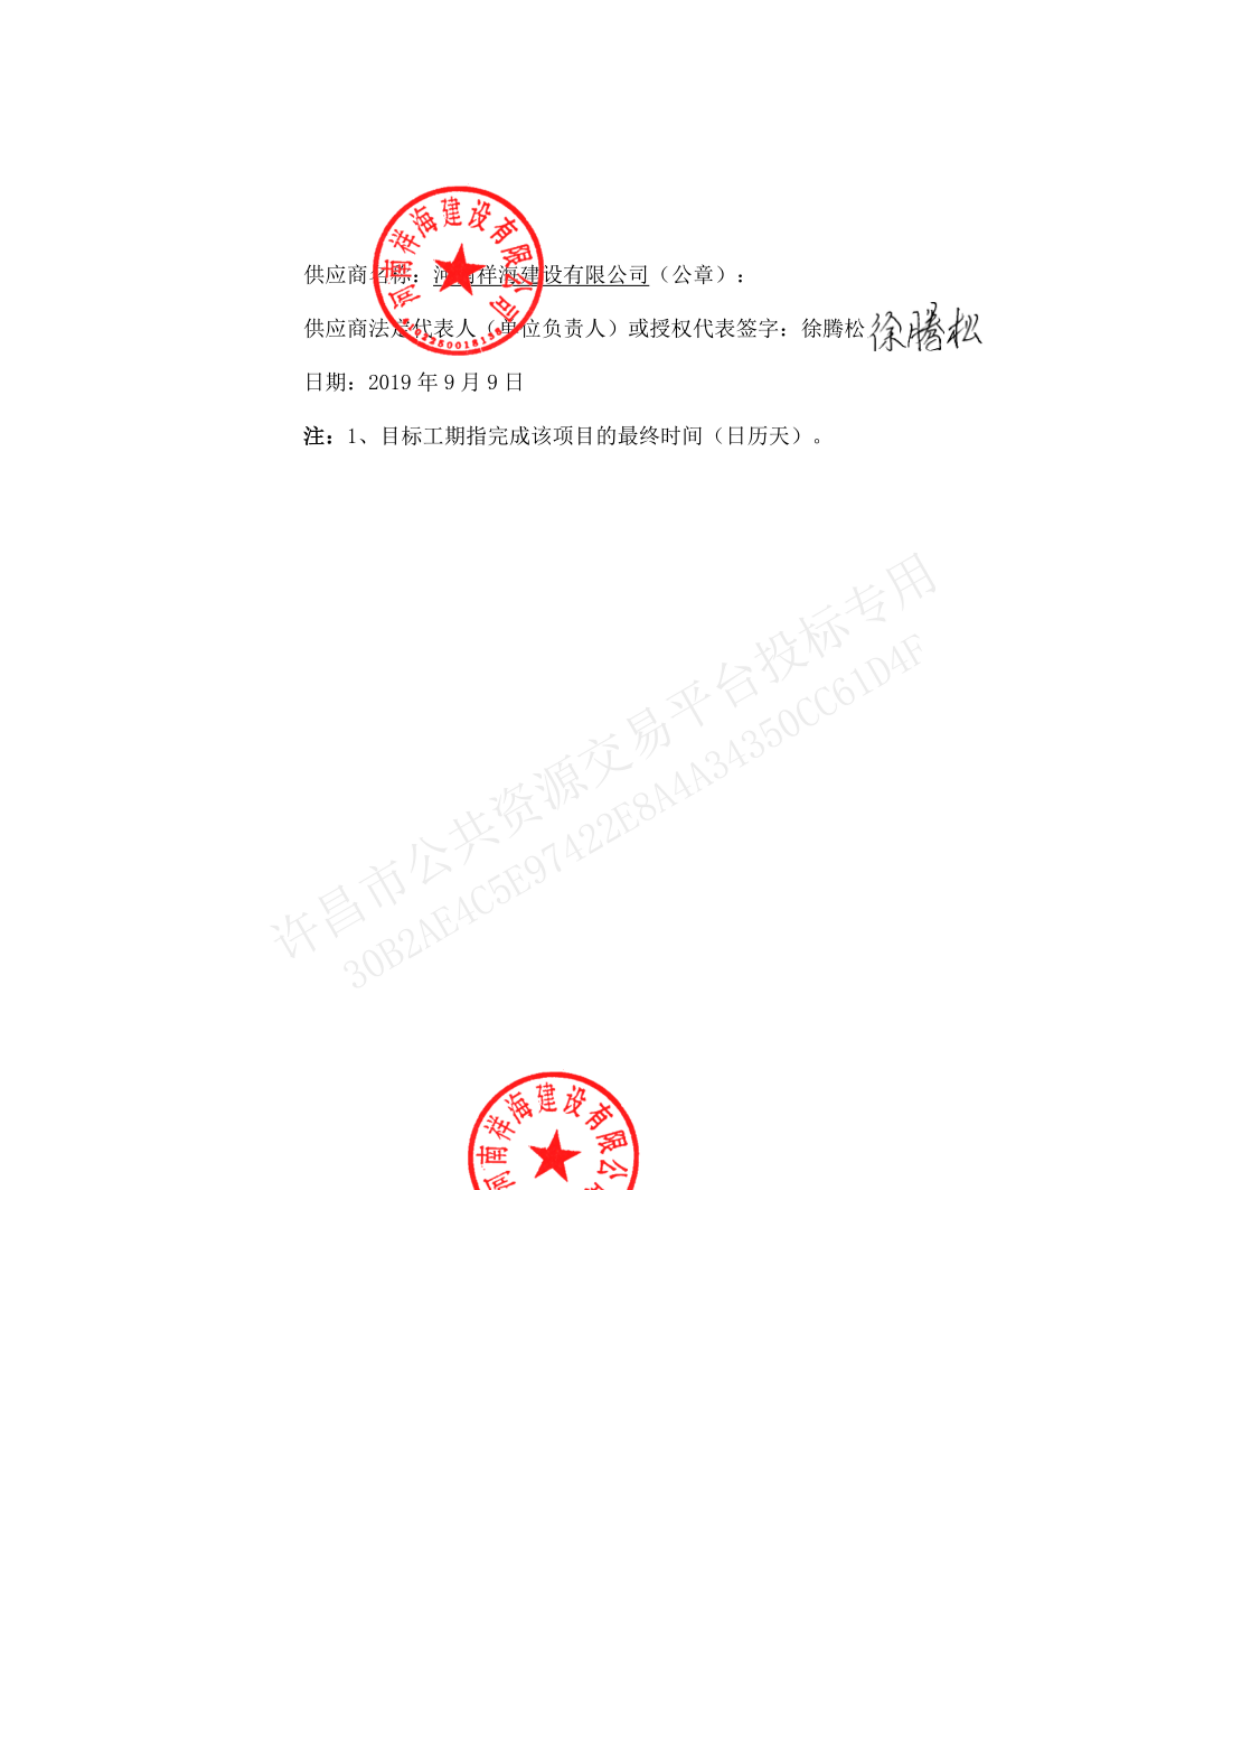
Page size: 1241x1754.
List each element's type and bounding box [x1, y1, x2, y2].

picture [187, 162, 1053, 1190]
